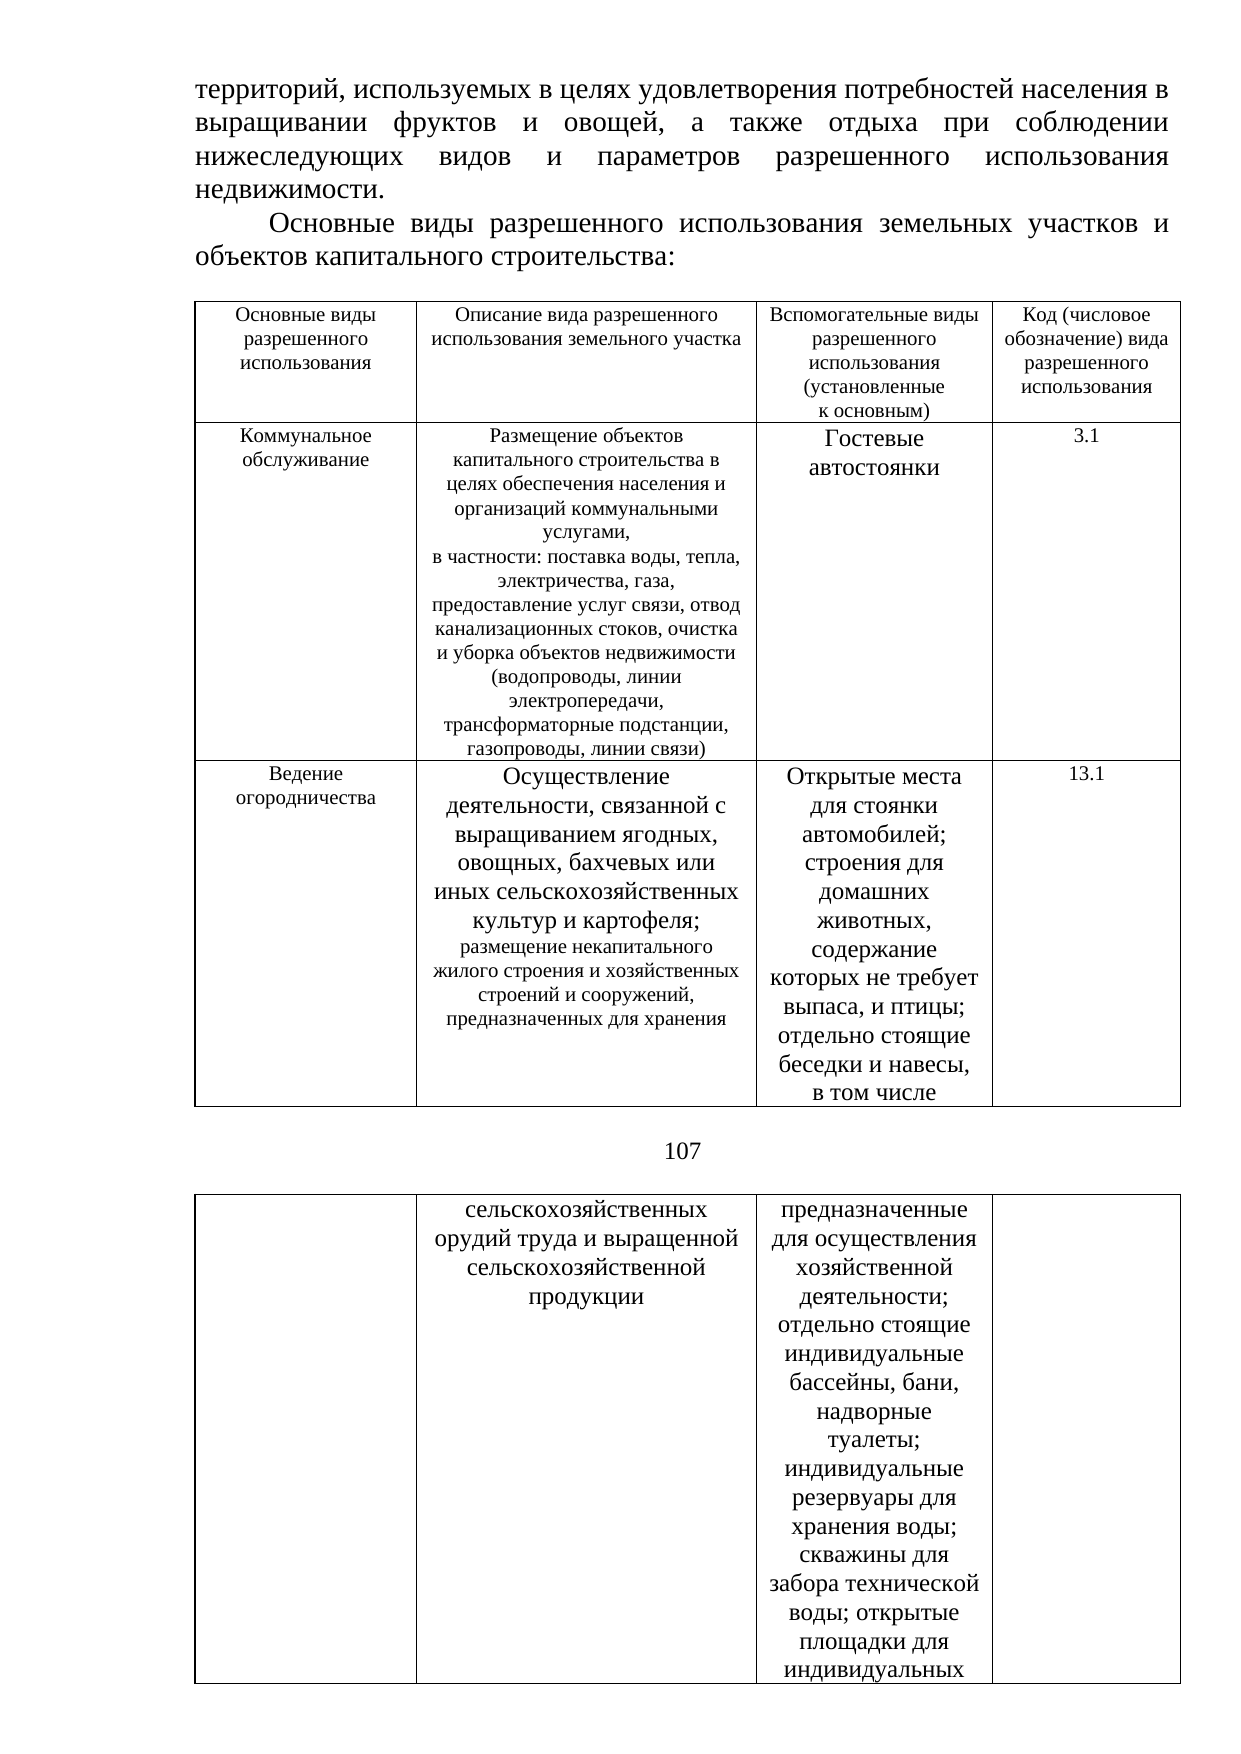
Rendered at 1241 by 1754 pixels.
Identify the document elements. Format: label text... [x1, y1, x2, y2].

text 107 [195, 1136, 1169, 1165]
table_cell 3.1 [993, 423, 1180, 760]
table_cell 13.1 [993, 761, 1180, 1106]
table_header [196, 1195, 416, 1683]
table_cell Ведение огородничества [196, 761, 416, 1106]
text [195, 71, 1169, 205]
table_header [757, 1195, 992, 1683]
text Основные виды разрешенного использования земельных участков и объектов капитального строительства: [195, 205, 1169, 272]
table_cell Коммунальное обслуживание [196, 423, 416, 760]
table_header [417, 1195, 756, 1683]
table_cell Открытые места для стоянки автомобилей; строения для домашних животных, содержание которых не требует выпаса, и птицы; отдельно стоящие беседки и навесы, в том числе [757, 761, 992, 1106]
table_header Вспомогательные виды разрешенного использования (установленные к основным) [757, 302, 992, 422]
table_header Основные виды разрешенного использования [196, 302, 416, 422]
table_header [993, 1195, 1180, 1683]
table_header Описание вида разрешенного использования земельного участка [417, 302, 756, 422]
table_cell Гостевые автостоянки [757, 423, 992, 760]
table_cell Размещение объектов капитального строительства в целях обеспечения населения и организаций коммунальными услугами, в частности: поставка воды, тепла, электричества, газа, предоставление услуг связи, отвод канализационных стоков, очистка и уборка объектов недвижимости (водопроводы, линии электропередачи, трансформаторные подстанции, газопроводы, линии связи) [417, 423, 756, 760]
table_cell Осуществление деятельности, связанной с выращиванием ягодных, овощных, бахчевых или иных сельскохозяйственных культур и картофеля; размещение некапитального жилого строения и хозяйственных строений и сооружений, предназначенных для хранения [417, 761, 756, 1106]
table_header Код (числовое обозначение) вида разрешенного использования [993, 302, 1180, 422]
